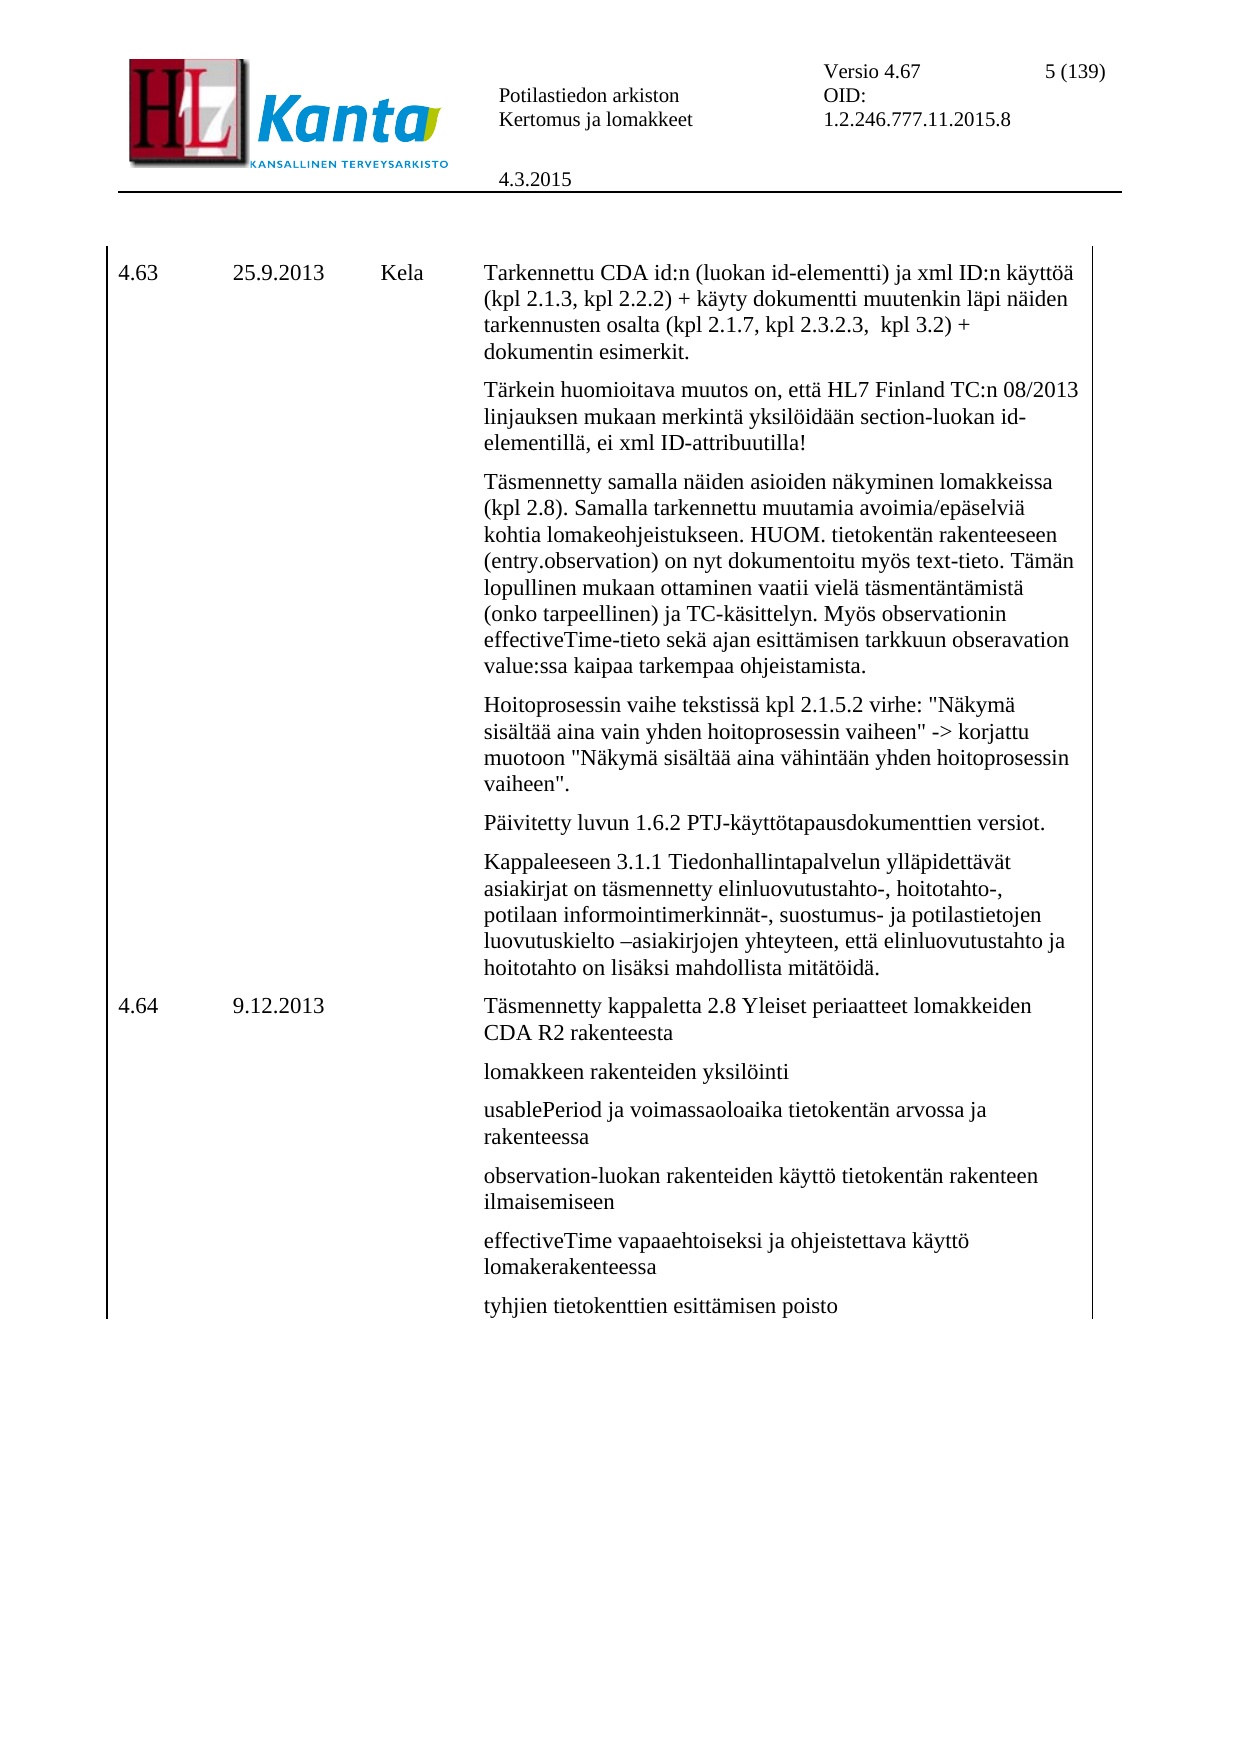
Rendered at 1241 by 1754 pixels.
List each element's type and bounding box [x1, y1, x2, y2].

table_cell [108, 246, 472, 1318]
picture [274, 95, 288, 112]
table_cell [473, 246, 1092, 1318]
picture [129, 59, 448, 168]
